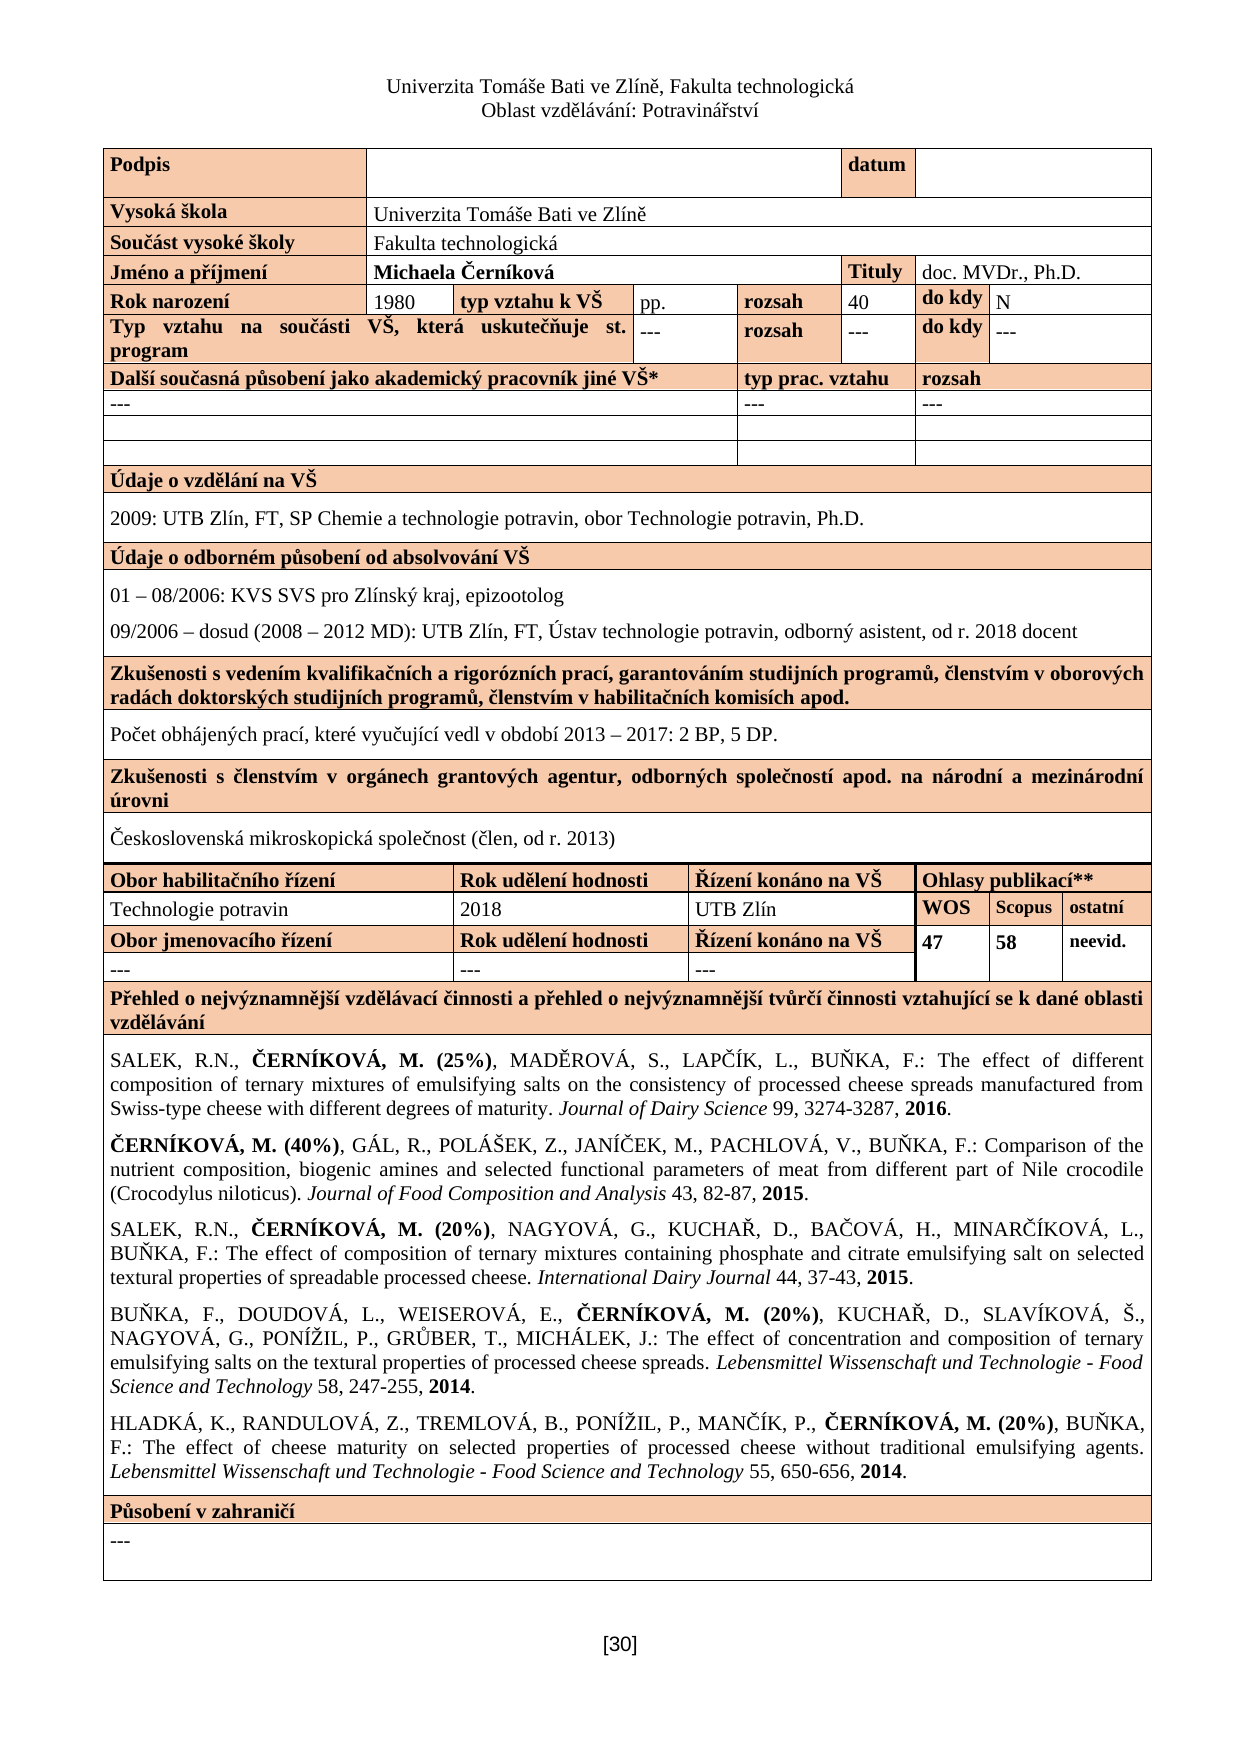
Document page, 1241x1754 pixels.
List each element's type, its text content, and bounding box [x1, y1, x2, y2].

table_cell neevid. [1063, 926, 1151, 981]
table_cell [916, 441, 1151, 465]
table_cell --- [104, 391, 737, 414]
table_cell Jméno a příjmení [104, 256, 366, 284]
table_cell 2009: UTB Zlín, FT, SP Chemie a technologie potravin, obor Technologie potravin, Ph.D. [104, 493, 1151, 542]
table_cell Podpis [104, 149, 366, 197]
table_cell Údaje o vzdělání na VŠ [104, 466, 1151, 492]
table_cell Součást vysoké školy [104, 227, 366, 255]
table_cell SALEK, R.N., ČERNÍKOVÁ, M. (25%), MADĚROVÁ, S., LAPČÍK, L., BUŇKA, F.: The effect of different composition of ternary mixtures of emulsifying salts on the consistency of processed cheese spreads manufactured from Swiss-type cheese with different degrees of maturity. Journal of Dairy Science 99, 3274-3287, 2016. ČERNÍKOVÁ, M. (40%), GÁL, R., POLÁŠEK, Z., JANÍČEK, M., PACHLOVÁ, V., BUŇKA, F.: Comparison of the nutrient composition, biogenic amines and selected functional parameters of meat from different part of Nile crocodile (Crocodylus niloticus). Journal of Food Composition and Analysis 43, 82-87, 2015. SALEK, R.N., ČERNÍKOVÁ, M. (20%), NAGYOVÁ, G., KUCHAŘ, D., BAČOVÁ, H., MINARČÍKOVÁ, L., BUŇKA, F.: The effect of composition of ternary mixtures containing phosphate and citrate emulsifying salt on selected textural properties of spreadable processed cheese. International Dairy Journal 44, 37-43, 2015. BUŇKA, F., DOUDOVÁ, L., WEISEROVÁ, E., ČERNÍKOVÁ, M. (20%), KUCHAŘ, D., SLAVÍKOVÁ, Š., NAGYOVÁ, G., PONÍŽIL, P., GRŮBER, T., MICHÁLEK, J.: The effect of concentration and composition of ternary emulsifying salts on the textural properties of processed cheese spreads. Lebensmittel Wissenschaft und Technologie - Food Science and Technology 58, 247-255, 2014. HLADKÁ, K., RANDULOVÁ, Z., TREMLOVÁ, B., PONÍŽIL, P., MANČÍK, P., ČERNÍKOVÁ, M. (20%), BUŇKA, F.: The effect of cheese maturity on selected properties of processed cheese without traditional emulsifying agents. Lebensmittel Wissenschaft und Technologie - Food Science and Technology 55, 650-656, 2014. [104, 1035, 1151, 1495]
table_cell Michaela Černíková [367, 256, 841, 284]
table_cell datum [842, 149, 915, 197]
table_cell [104, 441, 737, 465]
table_cell 01 – 08/2006: KVS SVS pro Zlínský kraj, epizootolog 09/2006 – dosud (2008 – 2012 MD): UTB Zlín, FT, Ústav technologie potravin, odborný asistent, od r. 2018 docent [104, 570, 1151, 656]
table_cell ostatní [1063, 893, 1151, 925]
table_cell --- [842, 315, 915, 362]
table_cell Tituly [842, 256, 915, 284]
table_cell pp. [634, 285, 737, 314]
table_cell N [990, 285, 1151, 314]
table_cell UTB Zlín [689, 893, 914, 925]
table_cell Obor habilitačního řízení [104, 865, 453, 891]
table_cell Ohlasy publikací** [917, 865, 1151, 891]
table_cell Další současná působení jako akademický pracovník jiné VŠ* [104, 364, 737, 389]
table_cell --- [454, 953, 688, 981]
table_cell Univerzita Tomáše Bati ve Zlíně [367, 198, 1151, 226]
table_cell Počet obhájených prací, které vyučující vedl v období 2013 – 2017: 2 BP, 5 DP. [104, 710, 1151, 759]
table_cell [916, 149, 1151, 197]
table_cell doc. MVDr., Ph.D. [916, 256, 1151, 284]
table_cell Technologie potravin [104, 893, 453, 925]
table_cell [738, 441, 915, 465]
table_cell WOS [917, 893, 989, 925]
table_cell Údaje o odborném působení od absolvování VŠ [104, 543, 1151, 569]
table_cell Přehled o nejvýznamnější vzdělávací činnosti a přehled o nejvýznamnější tvůrčí činnosti vztahující se k dané oblasti vzdělávání [104, 982, 1151, 1034]
table_cell 40 [842, 285, 915, 314]
table_cell 2018 [454, 893, 688, 925]
table_cell rozsah [738, 315, 841, 362]
table_cell --- [634, 315, 737, 362]
table_cell Řízení konáno na VŠ [689, 926, 914, 952]
table_cell Typ vztahu na součásti VŠ, která uskutečňuje st. program [104, 315, 633, 362]
table_cell [104, 416, 737, 440]
table_cell do kdy [916, 315, 989, 362]
table_cell 1980 [367, 285, 453, 314]
table_cell Scopus [990, 893, 1062, 925]
table_cell [738, 416, 915, 440]
table_cell Fakulta technologická [367, 227, 1151, 255]
table_cell [367, 149, 841, 197]
table_cell Obor jmenovacího řízení [104, 926, 453, 952]
table_cell Rok udělení hodnosti [454, 926, 688, 952]
table_cell typ prac. vztahu [738, 364, 915, 389]
table_cell --- [738, 391, 915, 414]
table_cell Vysoká škola [104, 198, 366, 226]
table_cell Zkušenosti s vedením kvalifikačních a rigorózních prací, garantováním studijních programů, členstvím v oborových radách doktorských studijních programů, členstvím v habilitačních komisích apod. [104, 657, 1151, 709]
table_cell Československá mikroskopická společnost (člen, od r. 2013) [104, 813, 1151, 862]
table_cell --- [916, 391, 1151, 414]
table_cell rozsah [738, 285, 841, 314]
table_cell Rok narození [104, 285, 366, 314]
table_cell Rok udělení hodnosti [454, 865, 688, 891]
table_cell --- [990, 315, 1151, 362]
table_cell do kdy [916, 285, 989, 314]
table_cell Působení v zahraničí [104, 1496, 1151, 1522]
table_cell Zkušenosti s členstvím v orgánech grantových agentur, odborných společností apod. na národní a mezinárodní úrovni [104, 760, 1151, 812]
table_cell [916, 416, 1151, 440]
table_cell --- [104, 1524, 1151, 1580]
table_cell typ vztahu k VŠ [454, 285, 633, 314]
table_cell --- [689, 953, 914, 981]
table_cell --- [104, 953, 453, 981]
table_cell 58 [990, 926, 1062, 981]
table_cell Řízení konáno na VŠ [689, 865, 914, 891]
table_cell rozsah [916, 364, 1151, 389]
table_cell 47 [917, 926, 989, 981]
